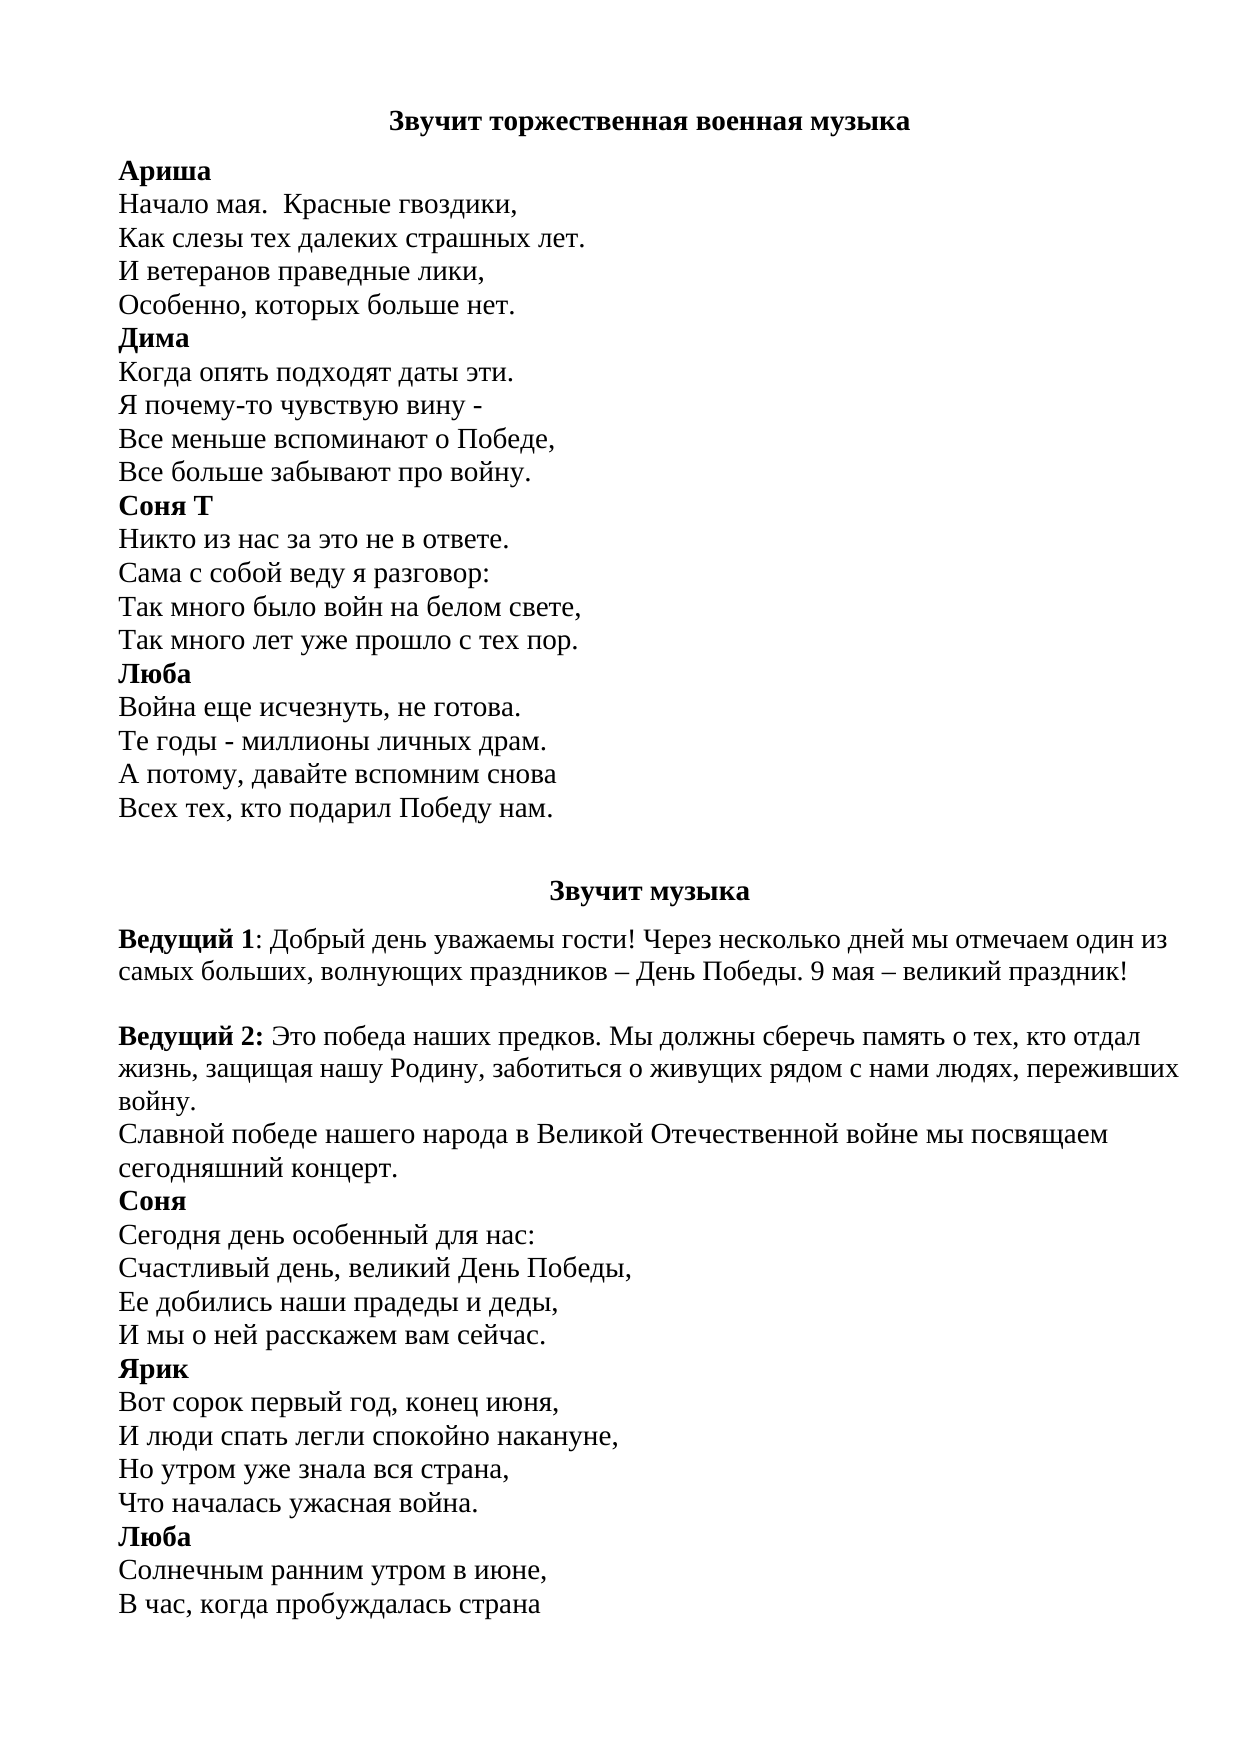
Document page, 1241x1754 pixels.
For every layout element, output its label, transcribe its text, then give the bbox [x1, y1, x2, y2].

text И мы о ней расскажем вам сейчас. [118, 1317, 1181, 1351]
text Война еще исчезнуть, не готова. Те годы - миллионы личных драм. А потому, давайте вспомним снова Всех тех, кто подарил Победу нам. [118, 689, 1181, 823]
text Сегодня день особенный для нас: [118, 1217, 1181, 1250]
text Ведущий 2: Это победа наших предков. Мы должны сберечь память о тех, кто отдал жизнь, защищая нашу Родину, заботиться о живущих рядом с нами людях, переживших войну. [118, 1019, 1181, 1116]
text Звучит торжественная военная музыка [118, 103, 1181, 137]
text Ариша [118, 153, 1181, 186]
text Так много лет уже прошло с тех пор. [118, 622, 1181, 656]
text Люба [118, 1519, 1181, 1552]
text Но утром уже знала вся страна, [118, 1452, 1181, 1485]
text И люди спать легли спокойно накануне, [118, 1418, 1181, 1452]
text Начало мая. Красные гвоздики, Как слезы тех далеких страшных лет. И ветеранов праведные лики, Особенно, которых больше нет. Дима Когда опять подходят даты эти. Я почему-то чувствую вину - Все меньше вспоминают о Победе, Все больше забывают про войну. Соня Т Никто из нас за это не в ответе. Сама с собой веду я разговор: Так много было войн на белом свете, [118, 186, 1181, 622]
text Вот сорок первый год, конец июня, [118, 1384, 1181, 1418]
text Ее добились наши прадеды и деды, [118, 1284, 1181, 1317]
text Люба [118, 656, 1181, 689]
text Счастливый день, великий День Победы, [118, 1250, 1181, 1284]
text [118, 1552, 1181, 1619]
text Соня [118, 1183, 1181, 1217]
text Что началась ужасная война. [118, 1485, 1181, 1519]
text Ярик [118, 1351, 1181, 1384]
text Ведущий 1: Добрый день уважаемы гости! Через несколько дней мы отмечаем один из самых больших, волнующих праздников – День Победы. 9 мая – великий праздник! [118, 922, 1181, 987]
text Звучит музыка [118, 873, 1181, 906]
text Славной победе нашего народа в Великой Отечественной войне мы посвящаем сегодняшний концерт. [118, 1116, 1181, 1183]
